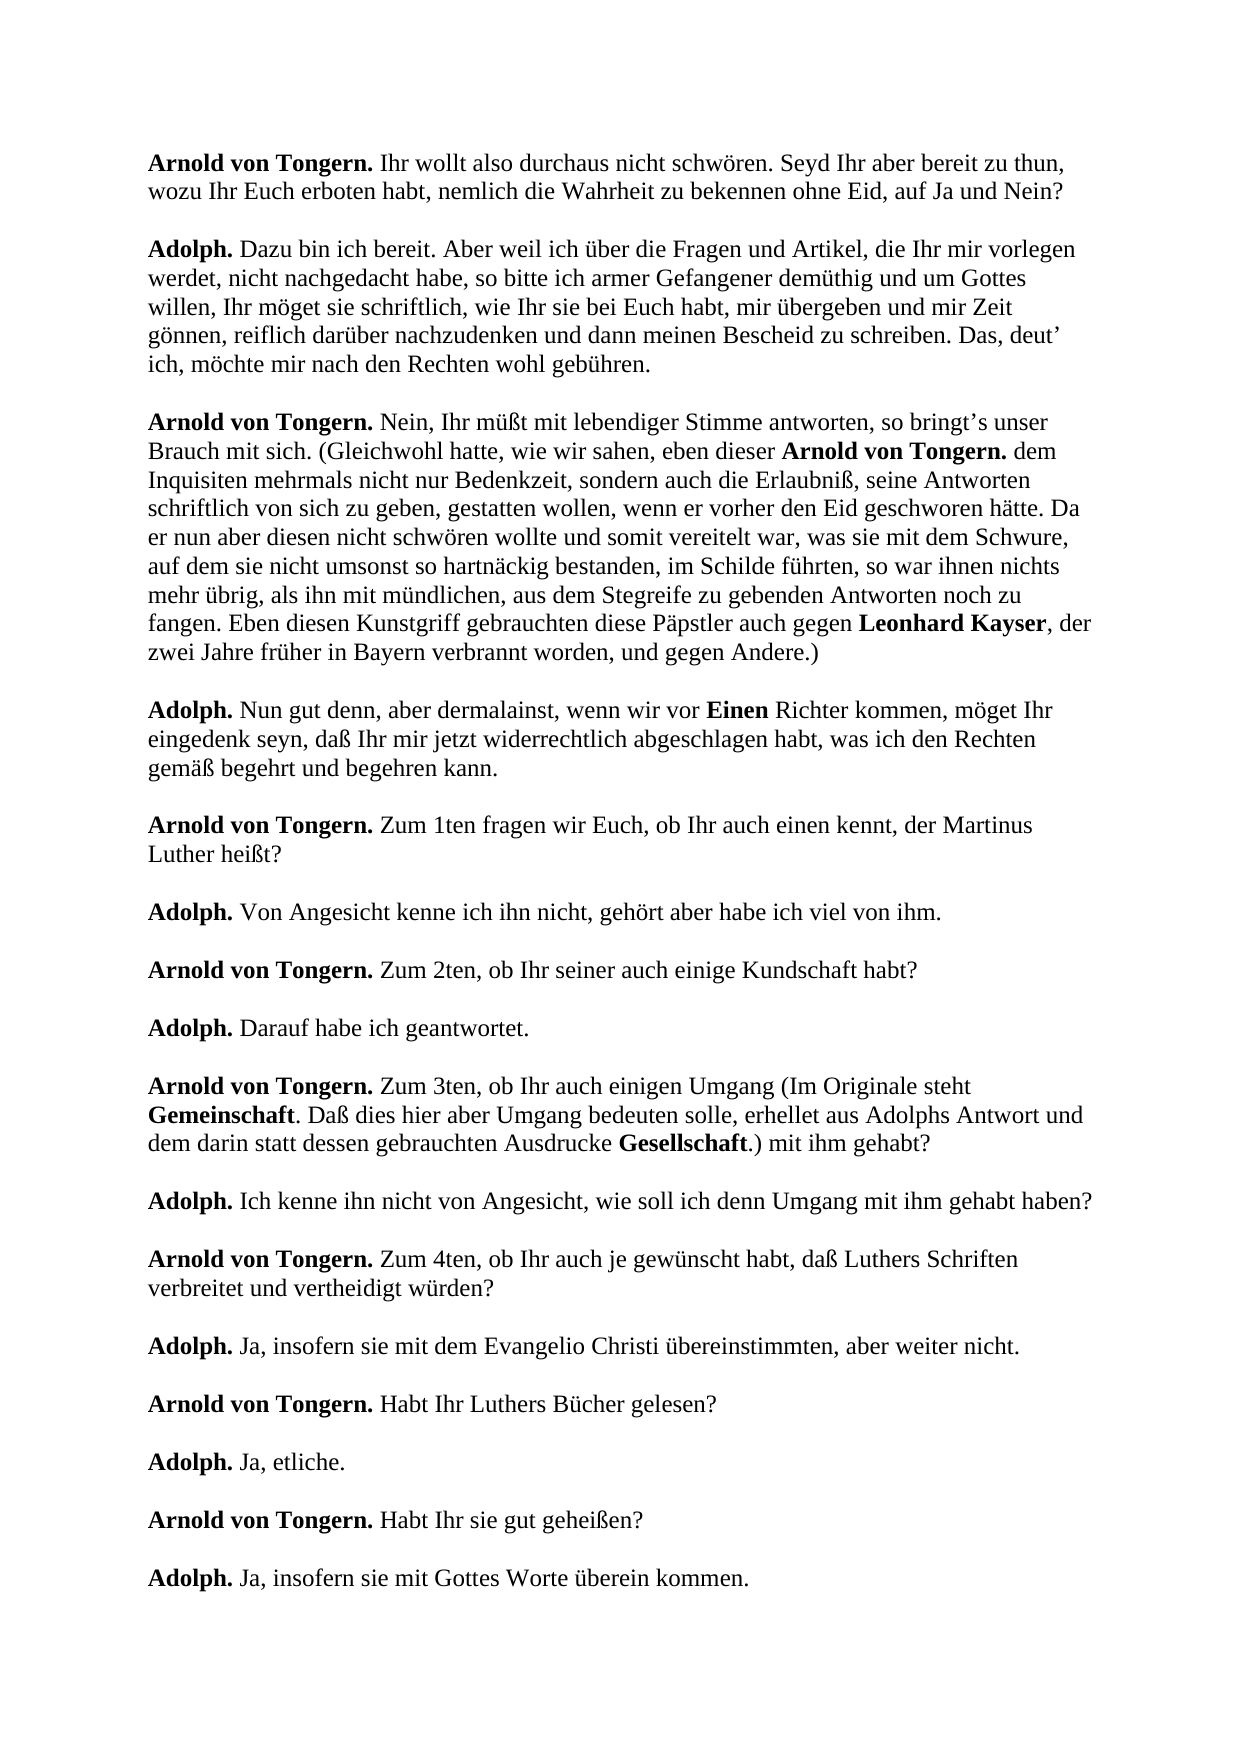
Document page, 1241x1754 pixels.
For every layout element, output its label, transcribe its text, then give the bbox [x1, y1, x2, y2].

text Arnold von Tongern. Zum 4ten, ob Ihr auch je gewünscht habt, daß Luthers Schriften verbreitet und vertheidigt würden? [148, 1244, 1093, 1302]
text Adolph. Dazu bin ich bereit. Aber weil ich über die Fragen und Artikel, die Ihr mir vorlegen werdet, nicht nachgedacht habe, so bitte ich armer Gefangener demüthig und um Gottes willen, Ihr möget sie schriftlich, wie Ihr sie bei Euch habt, mir übergeben und mir Zeit gönnen, reiflich darüber nachzudenken und dann meinen Bescheid zu schreiben. Das, deut’ ich, möchte mir nach den Rechten wohl gebühren. [148, 234, 1093, 378]
text Arnold von Tongern. Nein, Ihr müßt mit lebendiger Stimme antworten, so bringt’s unser Brauch mit sich. (Gleichwohl hatte, wie wir sahen, eben dieser Arnold von Tongern. dem Inquisiten mehrmals nicht nur Bedenkzeit, sondern auch die Erlaubniß, seine Antworten schriftlich von sich zu geben, gestatten wollen, wenn er vorher den Eid geschworen hätte. Da er nun aber diesen nicht schwören wollte und somit vereitelt war, was sie mit dem Schwure, auf dem sie nicht umsonst so hartnäckig bestanden, im Schilde führten, so war ihnen nichts mehr übrig, als ihn mit mündlichen, aus dem Stegreife zu gebenden Antworten noch zu fangen. Eben diesen Kunstgriff gebrauchten diese Päpstler auch gegen Leonhard Kayser, der zwei Jahre früher in Bayern verbrannt worden, und gegen Andere.) [148, 407, 1093, 666]
text Adolph. Ich kenne ihn nicht von Angesicht, wie soll ich denn Umgang mit ihm gehabt haben? [148, 1186, 1093, 1215]
text Arnold von Tongern. Ihr wollt also durchaus nicht schwören. Seyd Ihr aber bereit zu thun, wozu Ihr Euch erboten habt, nemlich die Wahrheit zu bekennen ohne Eid, auf Ja und Nein? [148, 148, 1093, 205]
text Arnold von Tongern. Habt Ihr sie gut geheißen? [148, 1505, 1093, 1533]
text Adolph. Ja, insofern sie mit dem Evangelio Christi übereinstimmten, aber weiter nicht. [148, 1331, 1093, 1360]
text Adolph. Ja, etliche. [148, 1447, 1093, 1476]
text Arnold von Tongern. Habt Ihr Luthers Bücher gelesen? [148, 1389, 1093, 1418]
text Adolph. Ja, insofern sie mit Gottes Worte überein kommen. [148, 1563, 1093, 1591]
text Adolph. Nun gut denn, aber dermalainst, wenn wir vor Einen Richter kommen, möget Ihr eingedenk seyn, daß Ihr mir jetzt widerrechtlich abgeschlagen habt, was ich den Rechten gemäß begehrt und begehren kann. [148, 695, 1093, 781]
text Adolph. Von Angesicht kenne ich ihn nicht, gehört aber habe ich viel von ihm. [148, 897, 1093, 926]
text Arnold von Tongern. Zum 2ten, ob Ihr seiner auch einige Kundschaft habt? [148, 955, 1093, 984]
text Adolph. Darauf habe ich geantwortet. [148, 1013, 1093, 1042]
text Arnold von Tongern. Zum 1ten fragen wir Euch, ob Ihr auch einen kennt, der Martinus Luther heißt? [148, 811, 1093, 868]
text Arnold von Tongern. Zum 3ten, ob Ihr auch einigen Umgang (Im Originale steht Gemeinschaft. Daß dies hier aber Umgang bedeuten solle, erhellet aus Adolphs Antwort und dem darin statt dessen gebrauchten Ausdrucke Gesellschaft.) mit ihm gehabt? [148, 1071, 1093, 1157]
